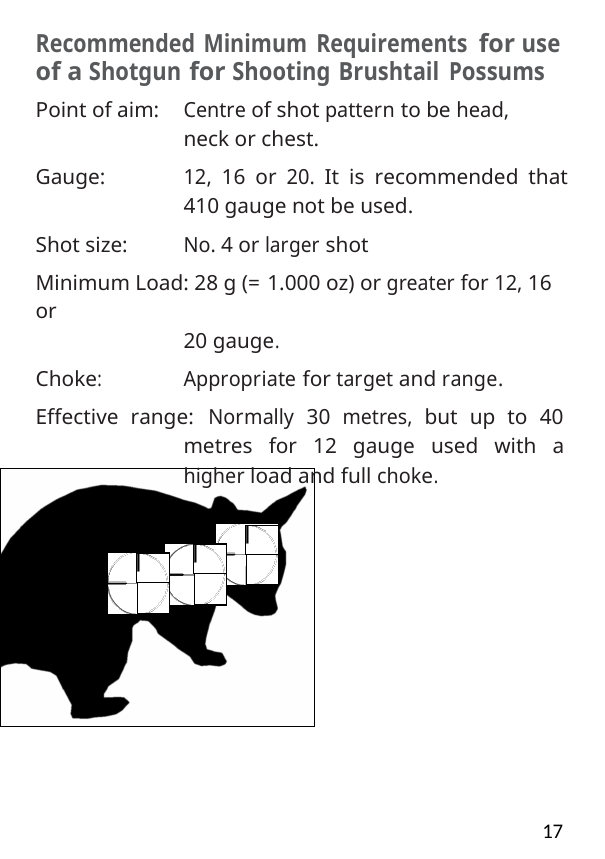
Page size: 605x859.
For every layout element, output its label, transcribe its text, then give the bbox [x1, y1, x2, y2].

text Minimum Load: 28 g (= 1.000 oz) or greater for 12, 16 or [35, 268, 575, 325]
text Recommended Minimum Requirements for use of a Shotgun for Shooting Brushtail Possums [35, 30, 568, 85]
text Shot size: No. 4 or larger shot [35, 230, 575, 258]
picture [1, 469, 314, 726]
text Choke: Appropriate for target and range. [35, 364, 575, 392]
text Effective range: Normally 30 metres, but up to 40 metres for 12 gauge used with a higher load and full choke. [35, 402, 564, 489]
text 20 gauge. [183, 326, 575, 354]
text Point of aim: Centre of shot pattern to be head, neck or chest. [35, 95, 551, 153]
text Gauge: 12, 16 or 20. It is recommended that 410 gauge not be used. [35, 162, 568, 220]
